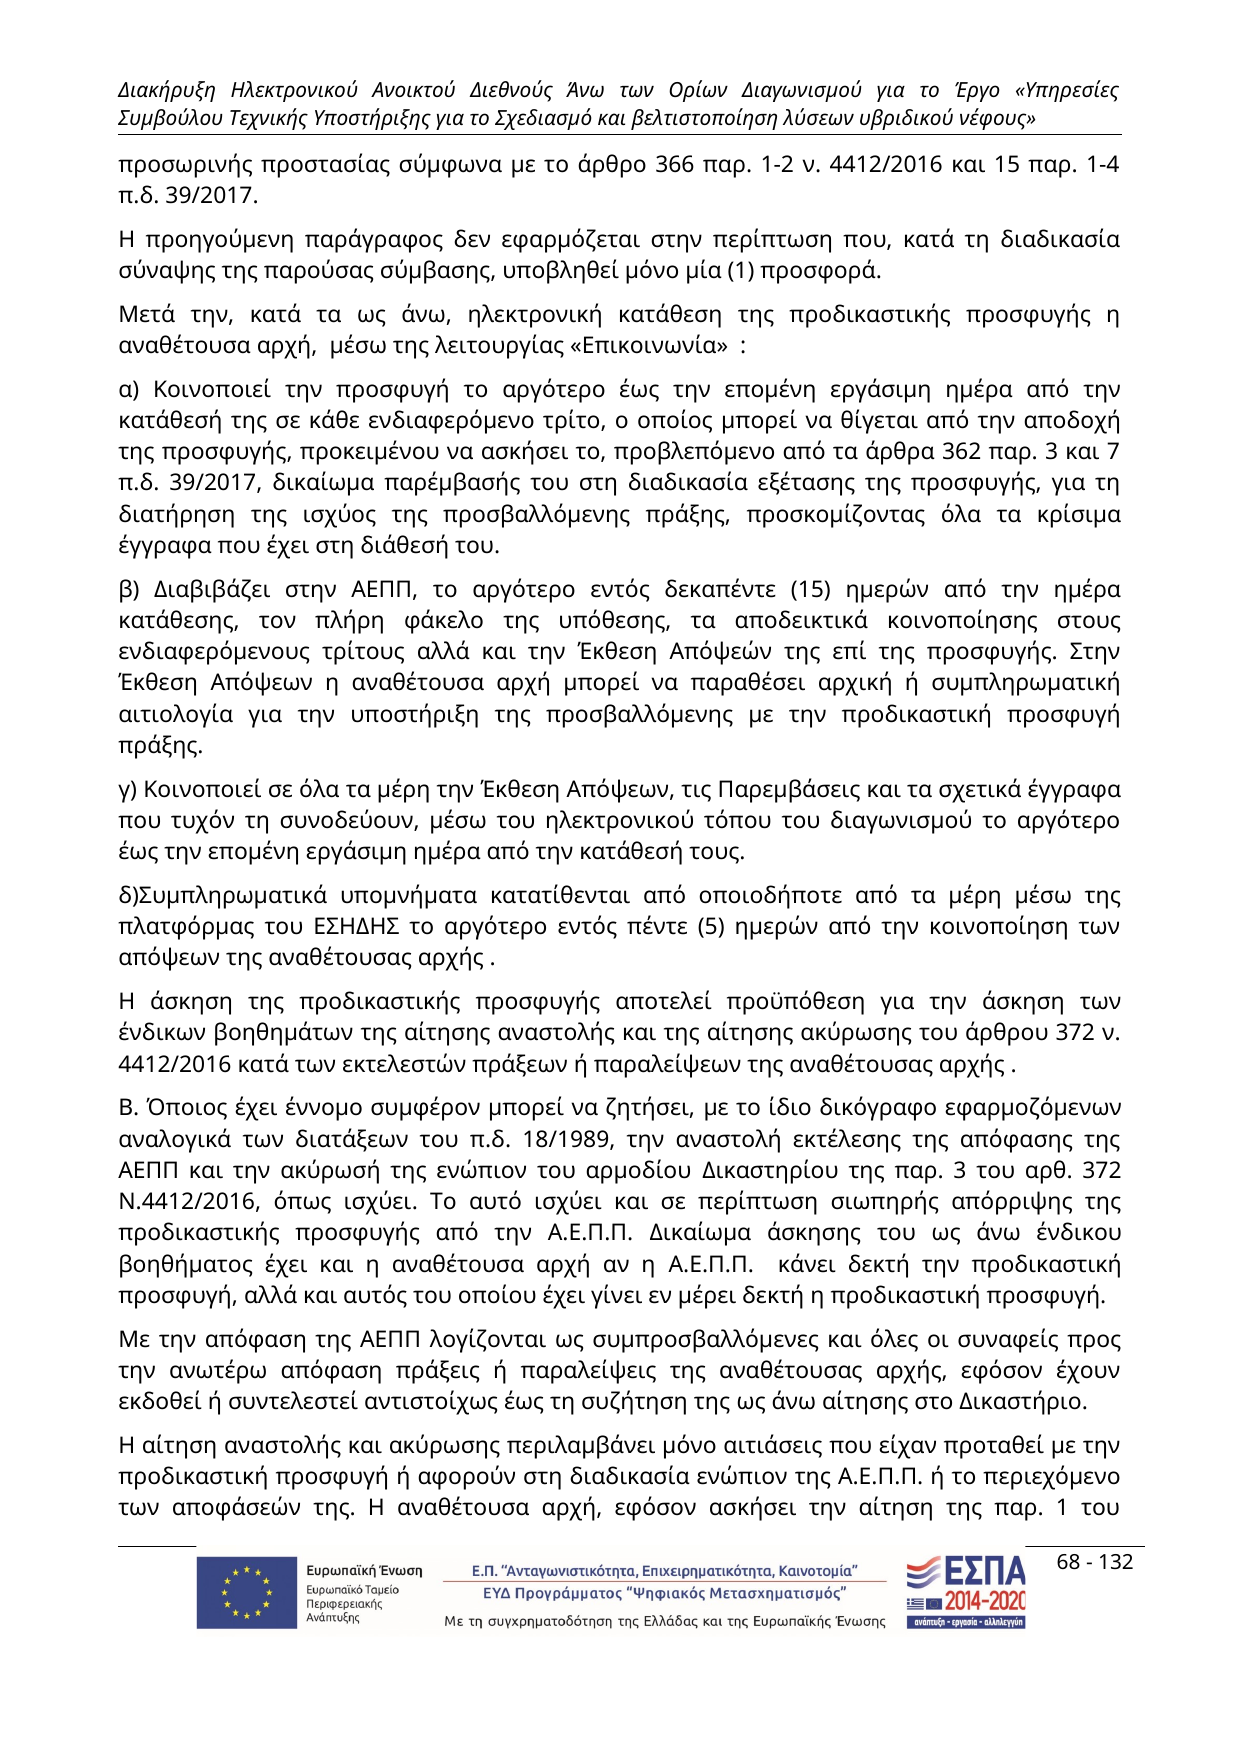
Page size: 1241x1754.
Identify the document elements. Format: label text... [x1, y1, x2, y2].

text Η προηγούμενη παράγραφος δεν εφαρμόζεται στην περίπτωση που, κατά τη διαδικασία σύναψης της παρούσας σύμβασης, υποβληθεί μόνο μία (1) προσφορά. [118, 222, 1122, 285]
text Β. Όποιος έχει έννομο συμφέρον μπορεί να ζητήσει, με το ίδιο δικόγραφο εφαρμοζόμενων αναλογικά των διατάξεων του π.δ. 18/1989, την αναστολή εκτέλεσης της απόφασης της ΑΕΠΠ και την ακύρωσή της ενώπιον του αρμοδίου Δικαστηρίου της παρ. 3 του αρθ. 372 Ν.4412/2016, όπως ισχύει. Το αυτό ισχύει και σε περίπτωση σιωπηρής απόρριψης της προδικαστικής προσφυγής από την Α.Ε.Π.Π. Δικαίωμα άσκησης του ως άνω ένδικου βοηθήματος έχει και η αναθέτουσα αρχή αν η Α.Ε.Π.Π. κάνει δεκτή την προδικαστική προσφυγή, αλλά και αυτός του οποίου έχει γίνει εν μέρει δεκτή η προδικαστική προσφυγή. [118, 1091, 1122, 1310]
text Μετά την, κατά τα ως άνω, ηλεκτρονική κατάθεση της προδικαστικής προσφυγής η αναθέτουσα αρχή, μέσω της λειτουργίας «Επικοινωνία» : [118, 297, 1122, 360]
picture [194, 1545, 1025, 1637]
text Η άσκηση της προδικαστικής προσφυγής αποτελεί προϋπόθεση για την άσκηση των ένδικων βοηθημάτων της αίτησης αναστολής και της αίτησης ακύρωσης του άρθρου 372 ν. 4412/2016 κατά των εκτελεστών πράξεων ή παραλείψεων της αναθέτουσας αρχής . [118, 985, 1122, 1079]
text β) Διαβιβάζει στην ΑΕΠΠ, το αργότερο εντός δεκαπέντε (15) ημερών από την ημέρα κατάθεσης, τον πλήρη φάκελο της υπόθεσης, τα αποδεικτικά κοινοποίησης στους ενδιαφερόμενους τρίτους αλλά και την Έκθεση Απόψεών της επί της προσφυγής. Στην Έκθεση Απόψεων η αναθέτουσα αρχή μπορεί να παραθέσει αρχική ή συμπληρωματική αιτιολογία για την υποστήριξη της προσβαλλόμενης με την προδικαστική προσφυγή πράξης. [118, 572, 1122, 760]
text α) Κοινοποιεί την προσφυγή το αργότερο έως την επομένη εργάσιμη ημέρα από την κατάθεσή της σε κάθε ενδιαφερόμενο τρίτο, ο οποίος μπορεί να θίγεται από την αποδοχή της προσφυγής, προκειμένου να ασκήσει το, προβλεπόμενο από τα άρθρα 362 παρ. 3 και 7 π.δ. 39/2017, δικαίωμα παρέμβασής του στη διαδικασία εξέτασης της προσφυγής, για τη διατήρηση της ισχύος της προσβαλλόμενης πράξης, προσκομίζοντας όλα τα κρίσιμα έγγραφα που έχει στη διάθεσή του. [118, 372, 1122, 560]
text δ)Συμπληρωματικά υπομνήματα κατατίθενται από οποιοδήποτε από τα μέρη μέσω της πλατφόρμας του ΕΣΗΔΗΣ το αργότερο εντός πέντε (5) ημερών από την κοινοποίηση των απόψεων της αναθέτουσας αρχής . [118, 879, 1122, 972]
text Με την απόφαση της ΑΕΠΠ λογίζονται ως συμπροσβαλλόμενες και όλες οι συναφείς προς την ανωτέρω απόφαση πράξεις ή παραλείψεις της αναθέτουσας αρχής, εφόσον έχουν εκδοθεί ή συντελεστεί αντιστοίχως έως τη συζήτηση της ως άνω αίτησης στο Δικαστήριο. [118, 1322, 1122, 1416]
text γ) Κοινοποιεί σε όλα τα μέρη την Έκθεση Απόψεων, τις Παρεμβάσεις και τα σχετικά έγγραφα που τυχόν τη συνοδεύουν, μέσω του ηλεκτρονικού τόπου του διαγωνισμού το αργότερο έως την επομένη εργάσιμη ημέρα από την κατάθεσή τους. [118, 772, 1122, 866]
